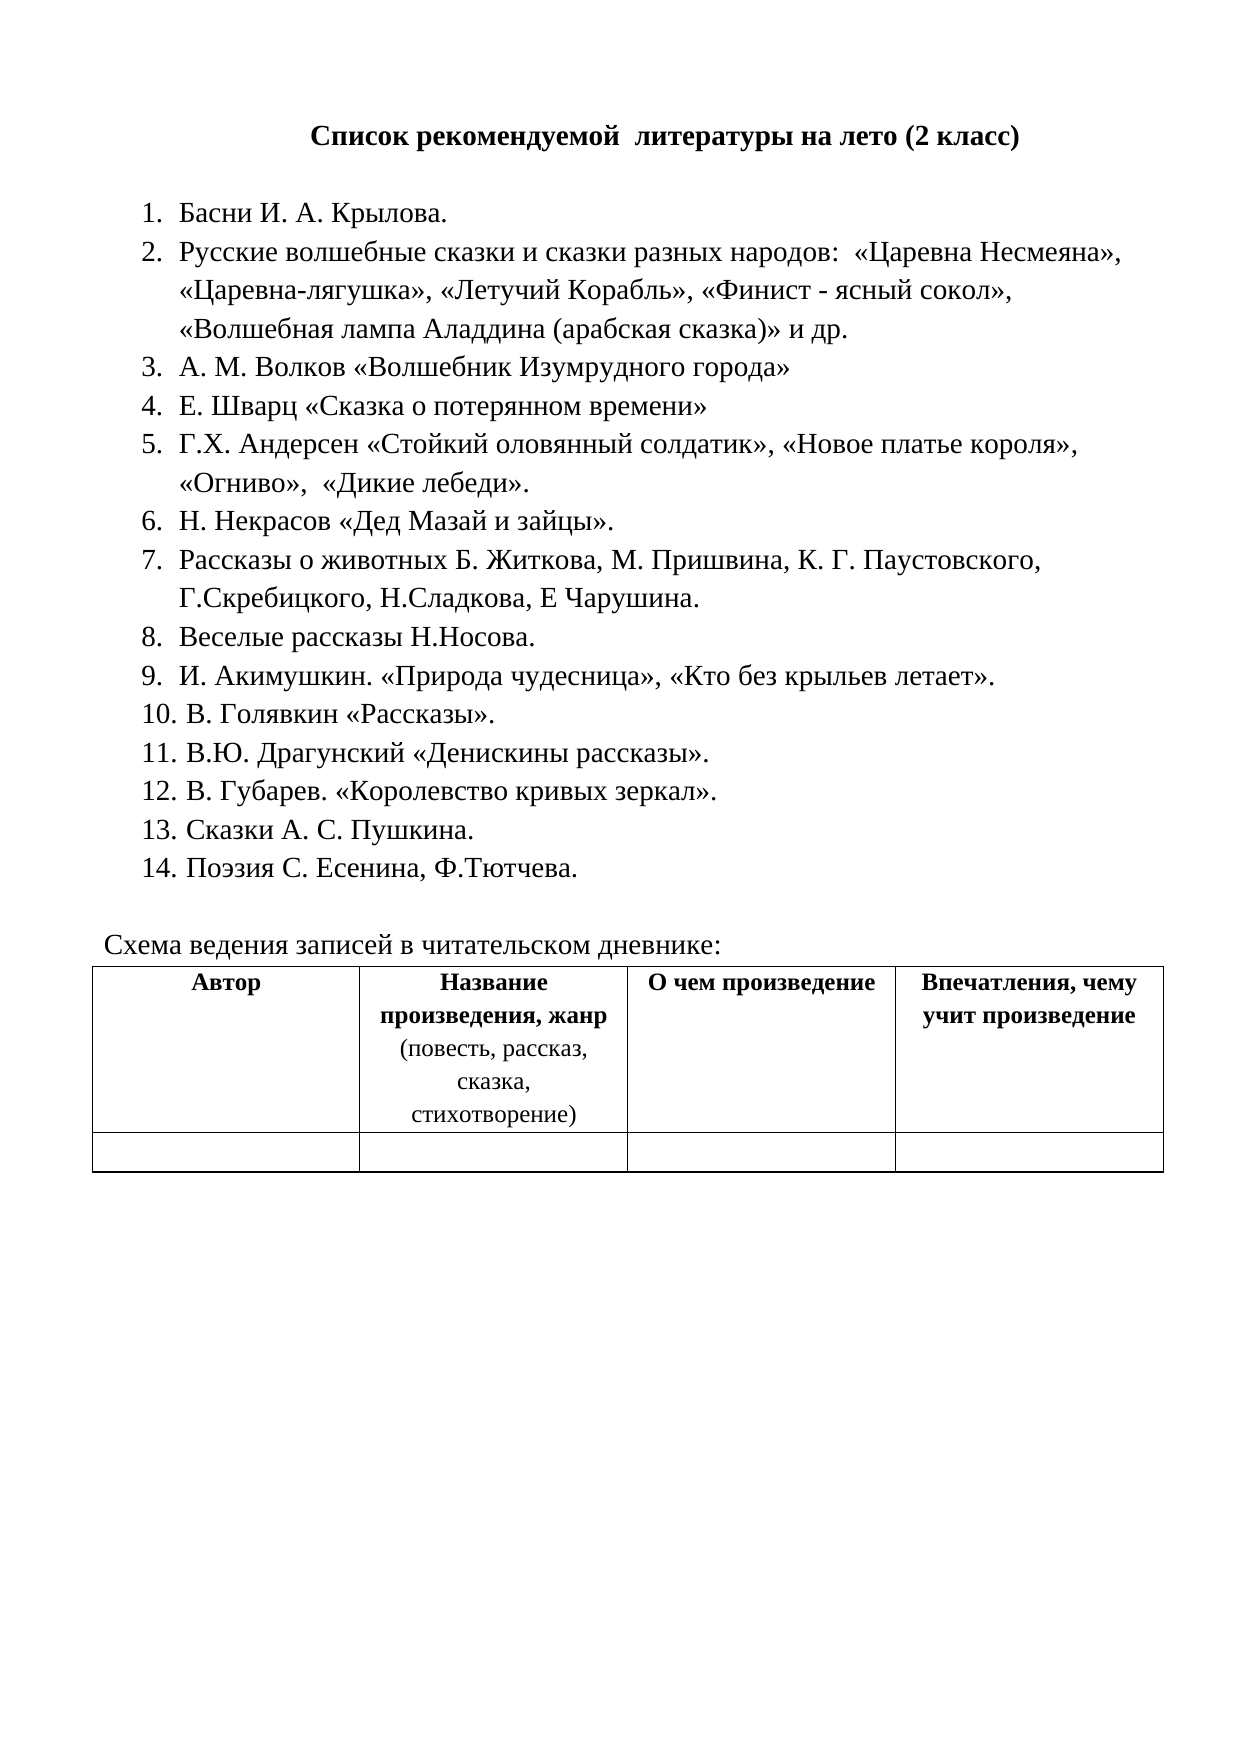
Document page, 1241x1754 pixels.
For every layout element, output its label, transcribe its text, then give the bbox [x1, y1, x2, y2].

table_cell [896, 1133, 1163, 1171]
table_header Название произведения, жанр (повесть, рассказ, сказка, стихотворение) [360, 967, 627, 1132]
text Список рекомендуемой литературы на лето (2 класс) [178, 118, 1152, 152]
list Веселые рассказы Н.Носова. [141, 619, 1152, 653]
table_header О чем произведение [628, 967, 895, 1132]
table_header Автор [93, 967, 359, 1132]
list Г.Х. Андерсен «Стойкий оловянный солдатик», «Новое платье короля», «Огниво», «Дикие лебеди». [141, 426, 1152, 498]
list В. Губарев. «Королевство кривых зеркал». [141, 773, 1152, 807]
list Н. Некрасов «Дед Мазай и зайцы». [141, 503, 1152, 537]
list В.Ю. Драгунский «Денискины рассказы». [141, 735, 1152, 768]
list В. Голявкин «Рассказы». [141, 696, 1152, 730]
list Поэзия С. Есенина, Ф.Тютчева. [141, 850, 1152, 884]
table_header Впечатления, чему учит произведение [896, 967, 1163, 1132]
list И. Акимушкин. «Природа чудесница», «Кто без крыльев летает». [141, 658, 1152, 691]
table_cell [360, 1133, 627, 1171]
list Е. Шварц «Сказка о потерянном времени» [141, 388, 1152, 421]
list А. М. Волков «Волшебник Изумрудного города» [141, 349, 1152, 383]
list Рассказы о животных Б. Житкова, М. Пришвина, К. Г. Паустовского, Г.Скребицкого, Н.Сладкова, Е Чарушина. [141, 542, 1152, 614]
list Русские волшебные сказки и сказки разных народов: «Царевна Несмеяна», «Царевна-лягушка», «Летучий Корабль», «Финист - ясный сокол», «Волшебная лампа Аладдина (арабская сказка)» и др. [141, 234, 1152, 344]
text Схема ведения записей в читательском дневнике: [103, 927, 1152, 961]
table_cell [628, 1133, 895, 1171]
table_cell [93, 1133, 359, 1171]
list Сказки А. С. Пушкина. [141, 812, 1152, 845]
list Басни И. А. Крылова. [141, 195, 1152, 229]
